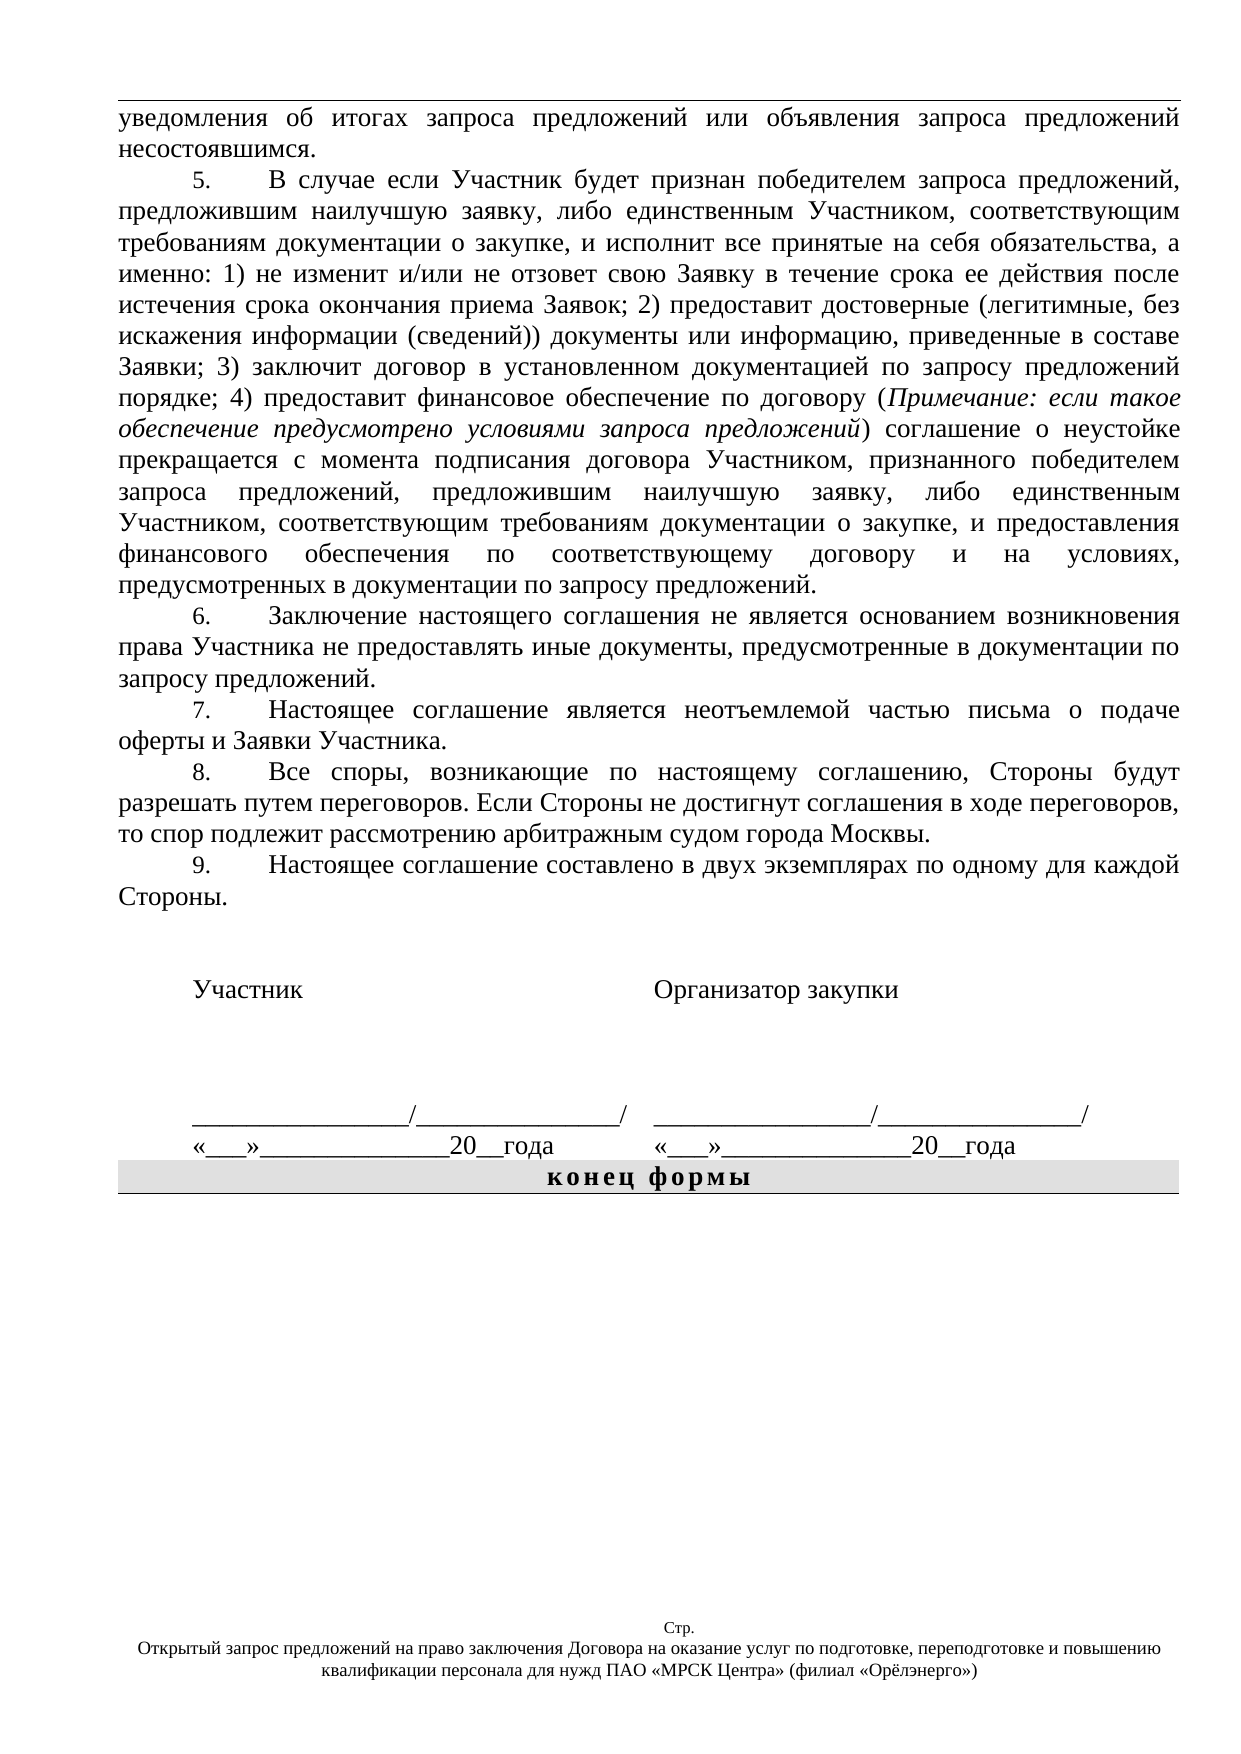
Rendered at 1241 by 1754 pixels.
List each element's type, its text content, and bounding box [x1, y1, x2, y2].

list Настоящее соглашение составлено в двух экземплярах по одному для каждой Стороны. [118, 848, 1181, 911]
list Заключение настоящего соглашения не является основанием возникновения права Участника не предоставлять иные документы, предусмотренные в документации по запросу предложений. [118, 599, 1181, 693]
list Настоящее соглашение является неотъемлемой частью письма о подаче оферты и Заявки Участника. [118, 693, 1181, 755]
table_header Организатор закупки [643, 973, 1104, 1004]
table_cell ________________/_______________/ «___»______________20__года [181, 1004, 642, 1160]
text конец формы [118, 1160, 1179, 1193]
table_header Участник [181, 973, 642, 1004]
table_cell ________________/_______________/ «___»______________20__года [643, 1004, 1104, 1160]
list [118, 101, 1181, 163]
list В случае если Участник будет признан победителем запроса предложений, предложившим наилучшую заявку, либо единственным Участником, соответствующим требованиям документации о закупке, и исполнит все принятые на себя обязательства, а именно: 1) не изменит и/или не отзовет свою Заявку в течение срока ее действия после истечения срока окончания приема Заявок; 2) предоставит достоверные (легитимные, без искажения информации (сведений)) документы или информацию, приведенные в составе Заявки; 3) заключит договор в установленном документацией по запросу предложений порядке; 4) предоставит финансовое обеспечение по договору (Примечание: если такое обеспечение предусмотрено условиями запроса предложений) соглашение о неустойке прекращается с момента подписания договора Участником, признанного победителем запроса предложений, предложившим наилучшую заявку, либо единственным Участником, соответствующим требованиям документации о закупке, и предоставления финансового обеспечения по соответствующему договору и на условиях, предусмотренных в документации по запросу предложений. [118, 163, 1181, 599]
list Все споры, возникающие по настоящему соглашению, Стороны будут разрешать путем переговоров. Если Стороны не достигнут соглашения в ходе переговоров, то спор подлежит рассмотрению арбитражным судом города Москвы. [118, 755, 1181, 848]
